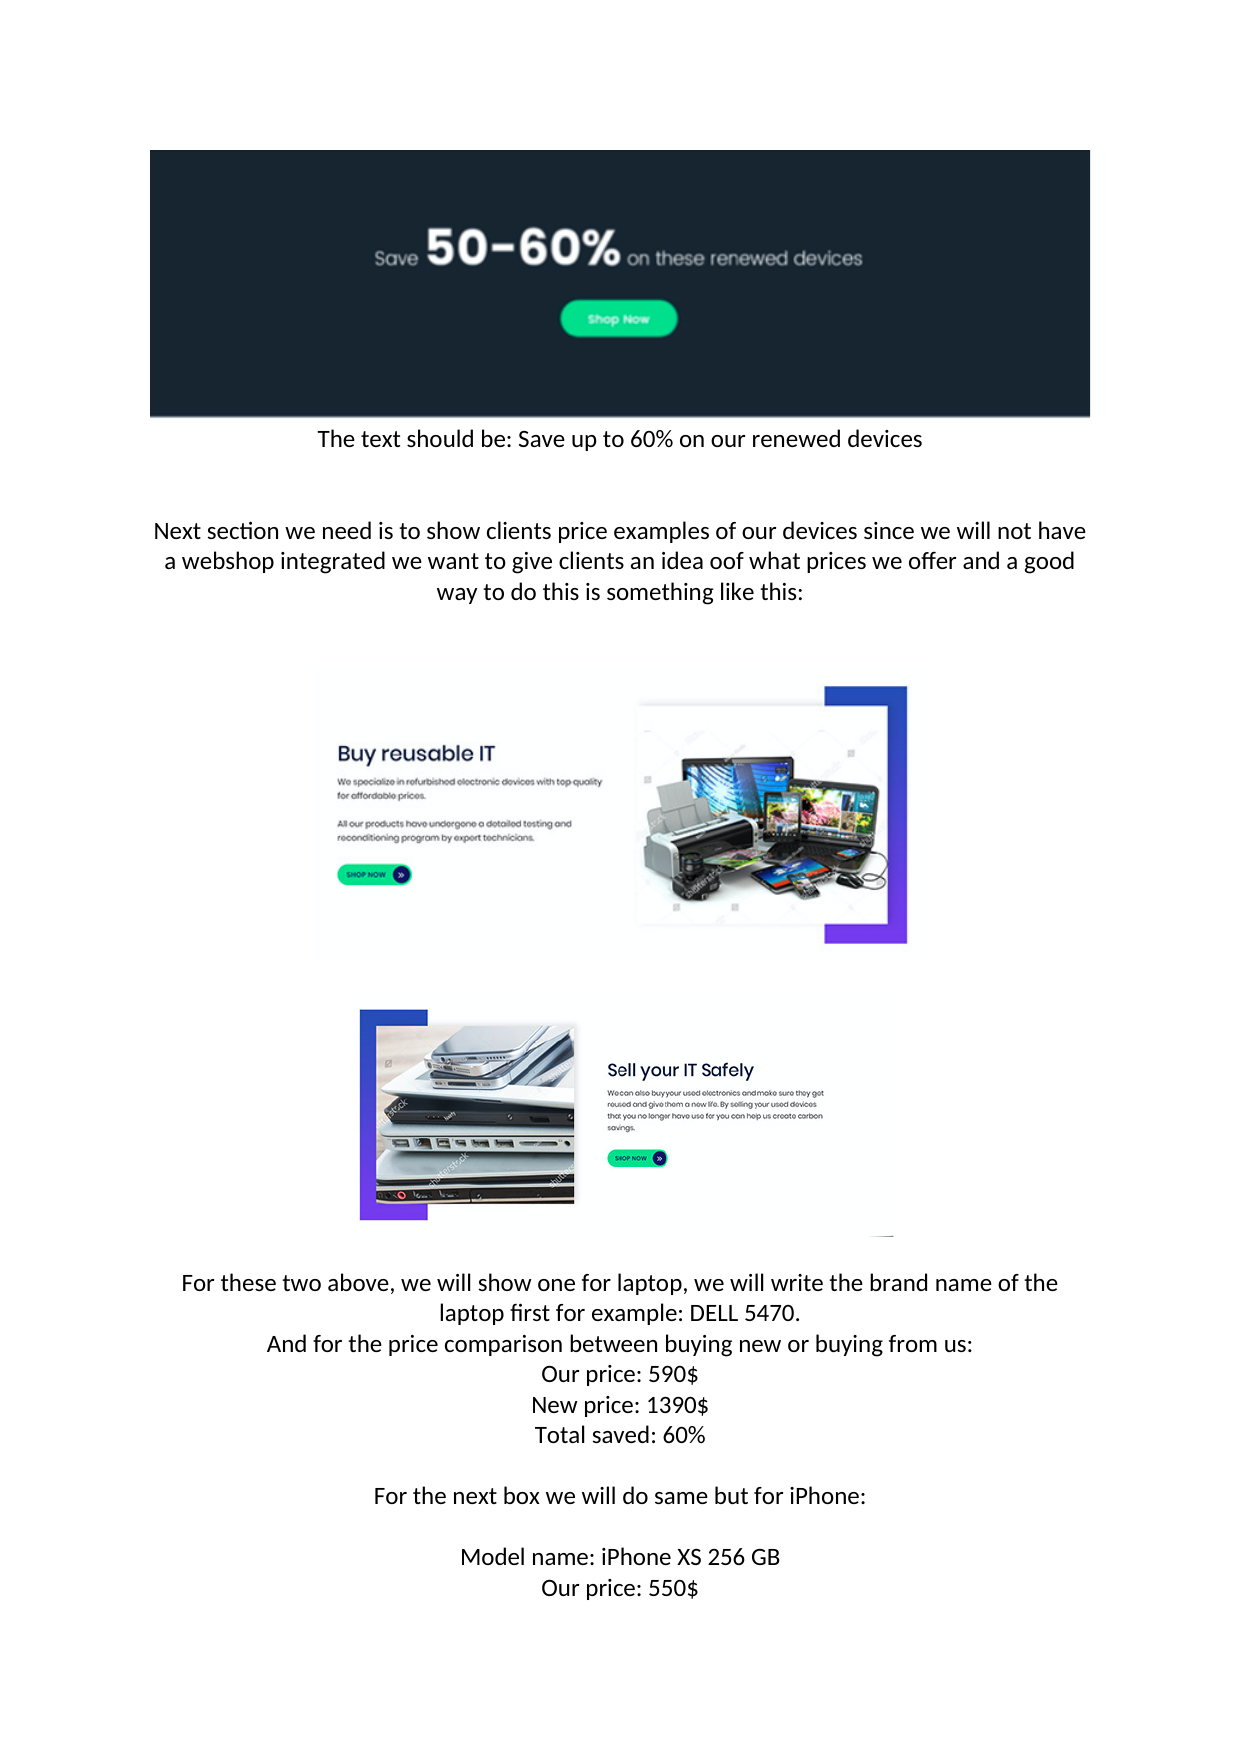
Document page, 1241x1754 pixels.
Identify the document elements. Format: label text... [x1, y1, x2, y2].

text Total saved: 60% [150, 1419, 1090, 1450]
text Our price: 590$ [150, 1358, 1090, 1389]
text Model name: iPhone XS 256 GB [150, 1542, 1090, 1572]
picture [309, 667, 931, 962]
text New price: 1390$ [150, 1389, 1090, 1419]
picture [346, 992, 894, 1237]
text And for the price comparison between buying new or buying from us: [150, 1328, 1090, 1358]
picture [150, 150, 1091, 424]
text For these two above, we will show one for laptop, we will write the brand name of the laptop first for example: DELL 5470. [150, 1267, 1090, 1328]
text Our price: 550$ [150, 1572, 1090, 1603]
text Next section we need is to show clients price examples of our devices since we will not have a webshop integrated we want to give clients an idea oof what prices we offer and a good way to do this is something like this: [150, 515, 1090, 607]
text The text should be: Save up to 60% on our renewed devices [150, 424, 1090, 454]
text For the next box we will do same but for iPhone: [150, 1481, 1090, 1511]
